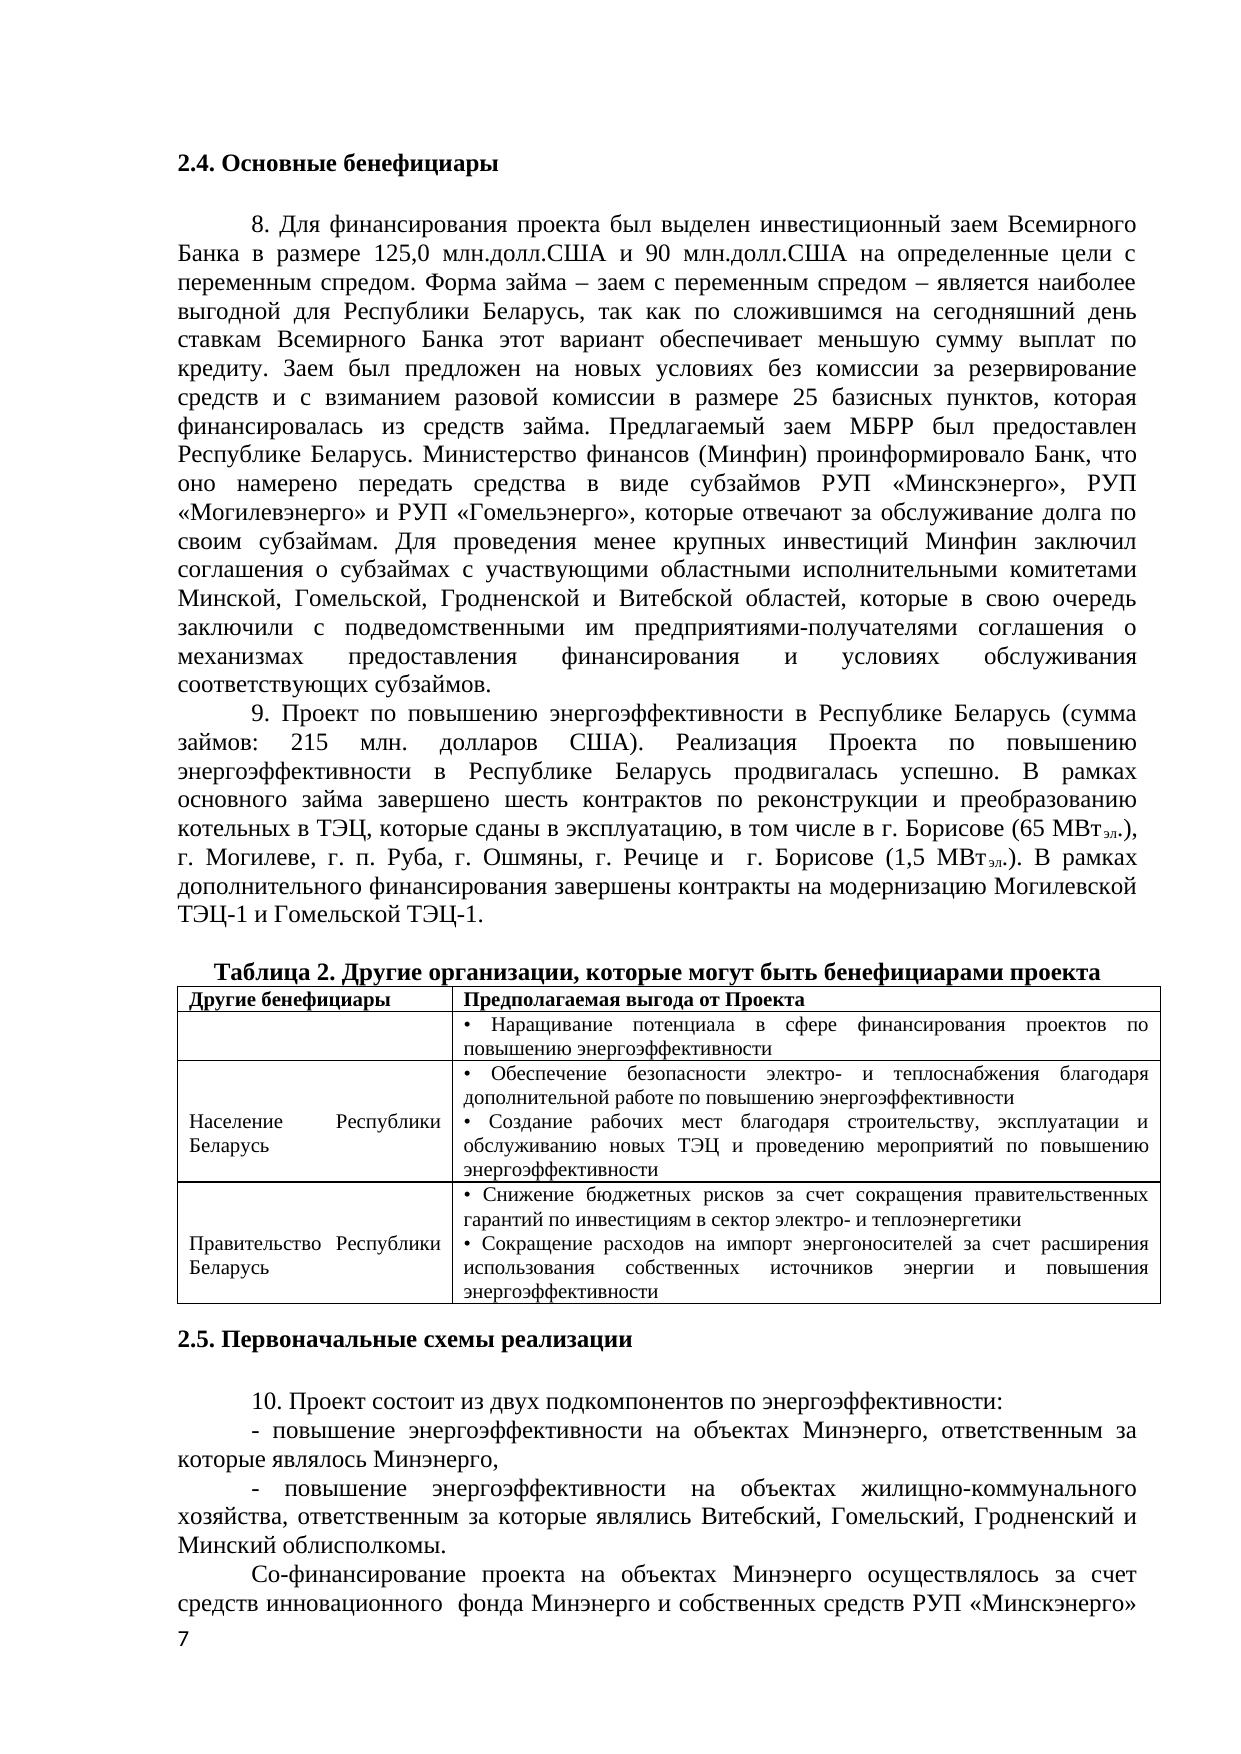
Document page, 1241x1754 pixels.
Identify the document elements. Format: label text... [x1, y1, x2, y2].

text - повышение энергоэффективности на объектах жилищно-коммунального хозяйства, ответственным за которые являлись Витебский, Гомельский, Гродненский и Минский облисполкомы. [177, 1473, 1138, 1559]
subtitle 2.4. Основные бенефициары [177, 148, 1138, 176]
table_cell • Снижение бюджетных рисков за счет сокращения правительственных гарантий по инвестициям в сектор электро- и теплоэнергетики • Сокращение расходов на импорт энергоносителей за счет расширения использования собственных источников энергии и повышения энергоэффективности [453, 1183, 1160, 1303]
text 8. Для финансирования проекта был выделен инвестиционный заем Всемирного Банка в размере 125,0 млн.долл.США и 90 млн.долл.США на определенные цели с переменным спредом. Форма займа – заем с переменным спредом – является наиболее выгодной для Республики Беларусь, так как по сложившимся на сегодняшний день ставкам Всемирного Банка этот вариант обеспечивает меньшую сумму выплат по кредиту. Заем был предложен на новых условиях без комиссии за резервирование средств и с взиманием разовой комиссии в размере 25 базисных пунктов, которая финансировалась из средств займа. Предлагаемый заем МБРР был предоставлен Республике Беларусь. Министерство финансов (Минфин) проинформировало Банк, что оно намерено передать средства в виде субзаймов РУП «Минскэнерго», РУП «Могилевэнерго» и РУП «Гомельэнерго», которые отвечают за обслуживание долга по своим субзаймам. Для проведения менее крупных инвестиций Минфин заключил соглашения о субзаймах с участвующими областными исполнительными комитетами Минской, Гомельской, Гродненской и Витебской областей, которые в свою очередь заключили с подведомственными им предприятиями-получателями соглашения о механизмах предоставления финансирования и условиях обслуживания соответствующих субзаймов. [177, 209, 1138, 698]
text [177, 1559, 1138, 1616]
table_cell • Обеспечение безопасности электро- и теплоснабжения благодаря дополнительной работе по повышению энергоэффективности • Создание рабочих мест благодаря строительству, эксплуатации и обслуживанию новых ТЭЦ и проведению мероприятий по повышению энергоэффективности [453, 1061, 1160, 1181]
table_cell Правительство Республики Беларусь [178, 1183, 452, 1303]
subtitle 2.5. Первоначальные схемы реализации [177, 1324, 1138, 1353]
table_header Другие бенефициары [178, 987, 452, 1011]
table_cell Население Республики Беларусь [178, 1061, 452, 1181]
table_cell [178, 1012, 452, 1060]
text 9. Проект по повышению энергоэффективности в Республике Беларусь (сумма займов: 215 млн. долларов США). Реализация Проекта по повышению энергоэффективности в Республике Беларусь продвигалась успешно. В рамках основного займа завершено шесть контрактов по реконструкции и преобразованию котельных в ТЭЦ, которые сданы в эксплуатацию, в том числе в г. Борисове (65 МВтэл.), г. Могилеве, г. п. Руба, г. Ошмяны, г. Речице и г. Борисове (1,5 МВтэл.). В рамках дополнительного финансирования завершены контракты на модернизацию Могилевской ТЭЦ-1 и Гомельской ТЭЦ-1. [177, 698, 1138, 928]
table_header Предполагаемая выгода от Проекта [453, 987, 1160, 1011]
text Таблица 2. Другие организации, которые могут быть бенефициарами проекта [177, 957, 1138, 986]
table_cell • Наращивание потенциала в сфере финансирования проектов по повышению энергоэффективности [453, 1012, 1160, 1060]
text 10. Проект состоит из двух подкомпонентов по энергоэффективности: [177, 1386, 1138, 1415]
text - повышение энергоэффективности на объектах Минэнерго, ответственным за которые являлось Минэнерго, [177, 1415, 1138, 1473]
